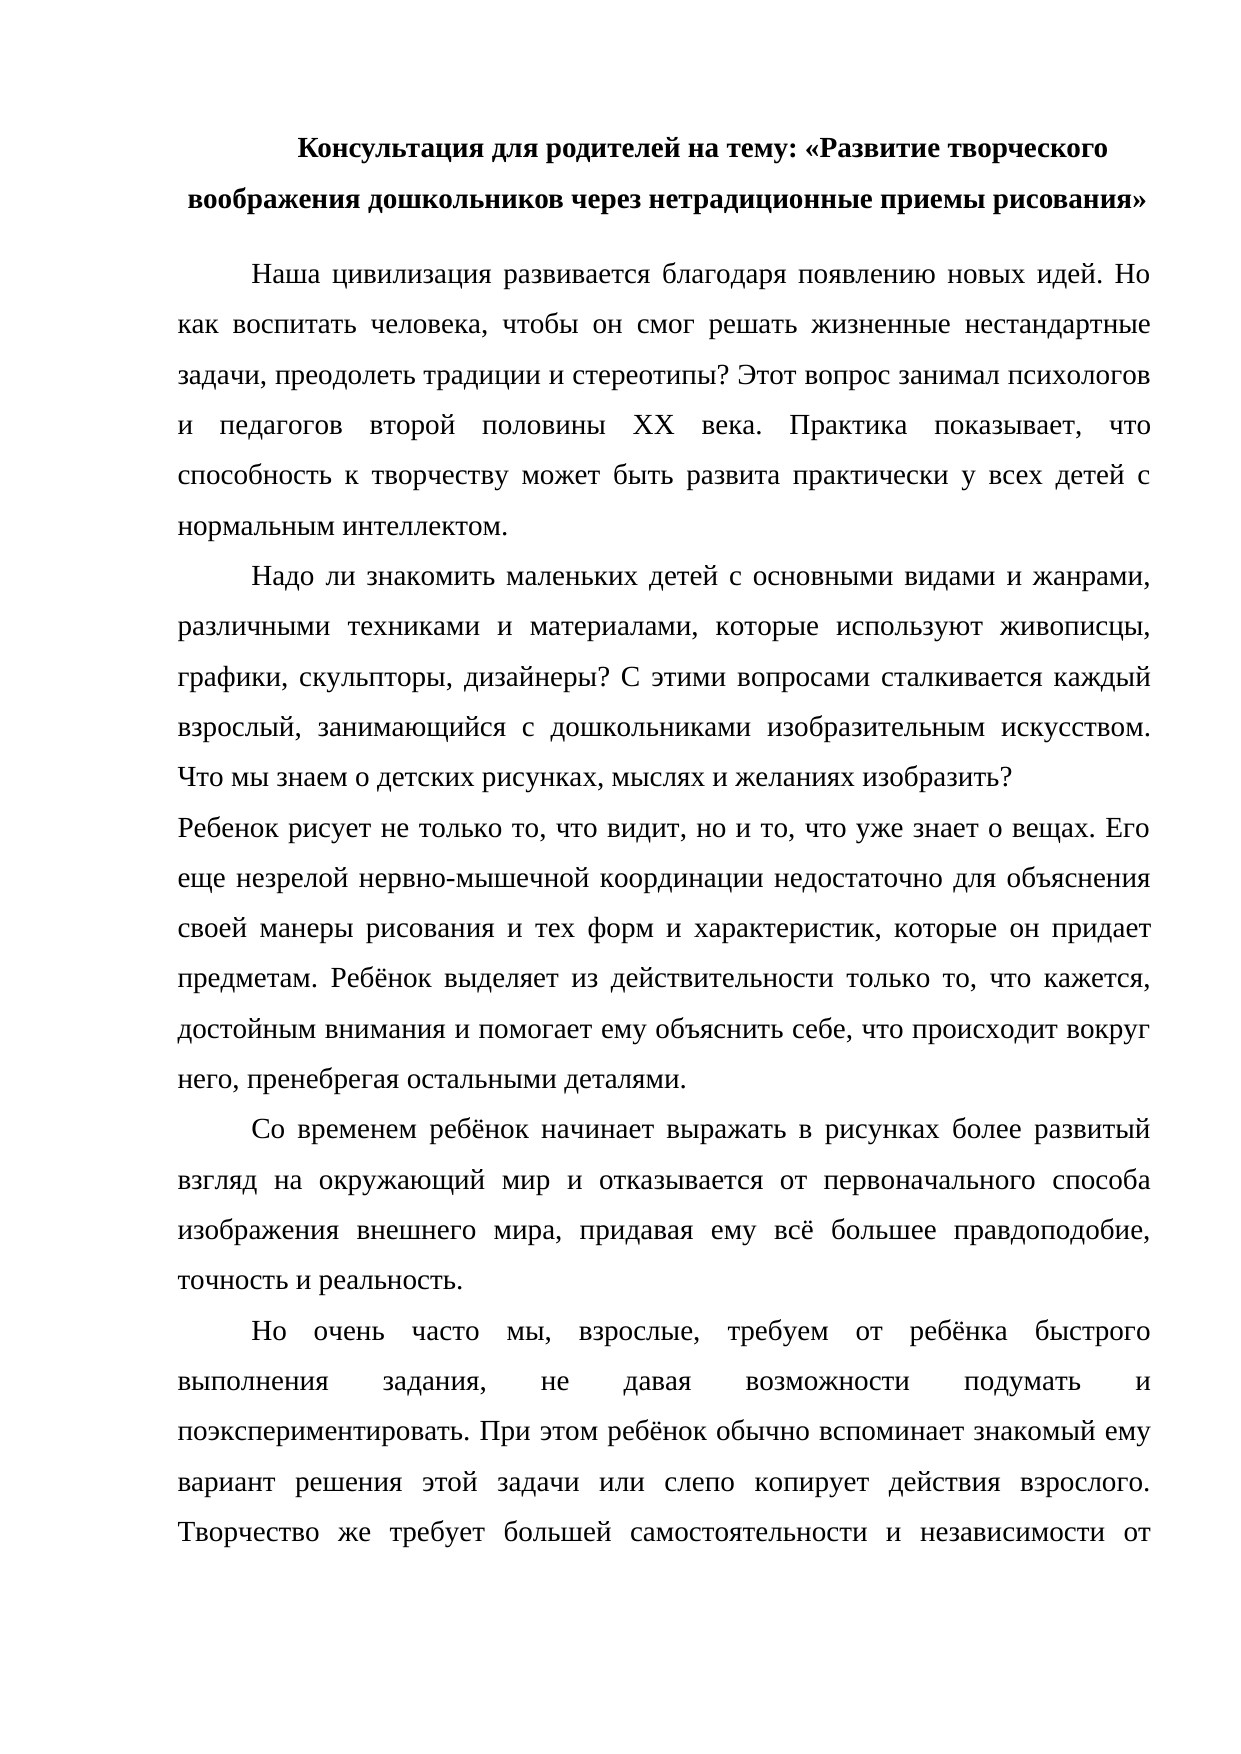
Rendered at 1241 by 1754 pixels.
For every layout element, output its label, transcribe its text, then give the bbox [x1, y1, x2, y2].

text Ребенок рисует не только то, что видит, но и то, что уже знает о вещах. Его еще незрелой нервно-мышечной координации недостаточно для объяснения своей манеры рисования и тех форм и характеристик, которые он придает предметам. Ребёнок выделяет из действительности только то, что кажется, достойным внимания и помогает ему объяснить себе, что происходит вокруг него, пренебрегая остальными деталями. [177, 810, 1152, 1095]
text Со временем ребёнок начинает выражать в рисунках более развитый взгляд на окружающий мир и отказывается от первоначального способа изображения внешнего мира, придавая ему всё большее правдоподобие, точность и реальность. [177, 1112, 1152, 1296]
subtitle Консультация для родителей на тему: «Развитие творческого воображения дошкольников через нетрадиционные приемы рисования» [183, 131, 1152, 214]
text Наша цивилизация развивается благодаря появлению новых идей. Но как воспитать человека, чтобы он смог решать жизненные нестандартные задачи, преодолеть традиции и стереотипы? Этот вопрос занимал психологов и педагогов второй половины ХХ века. Практика показывает, что способность к творчеству может быть развита практически у всех детей с нормальным интеллектом. [177, 256, 1152, 541]
text Надо ли знакомить маленьких детей с основными видами и жанрами, различными техниками и материалами, которые используют живописцы, графики, скульпторы, дизайнеры? С этими вопросами сталкивается каждый взрослый, занимающийся с дошкольниками изобразительным искусством. Что мы знаем о детских рисунках, мыслях и желаниях изобразить? [177, 558, 1152, 793]
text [177, 1313, 1152, 1548]
